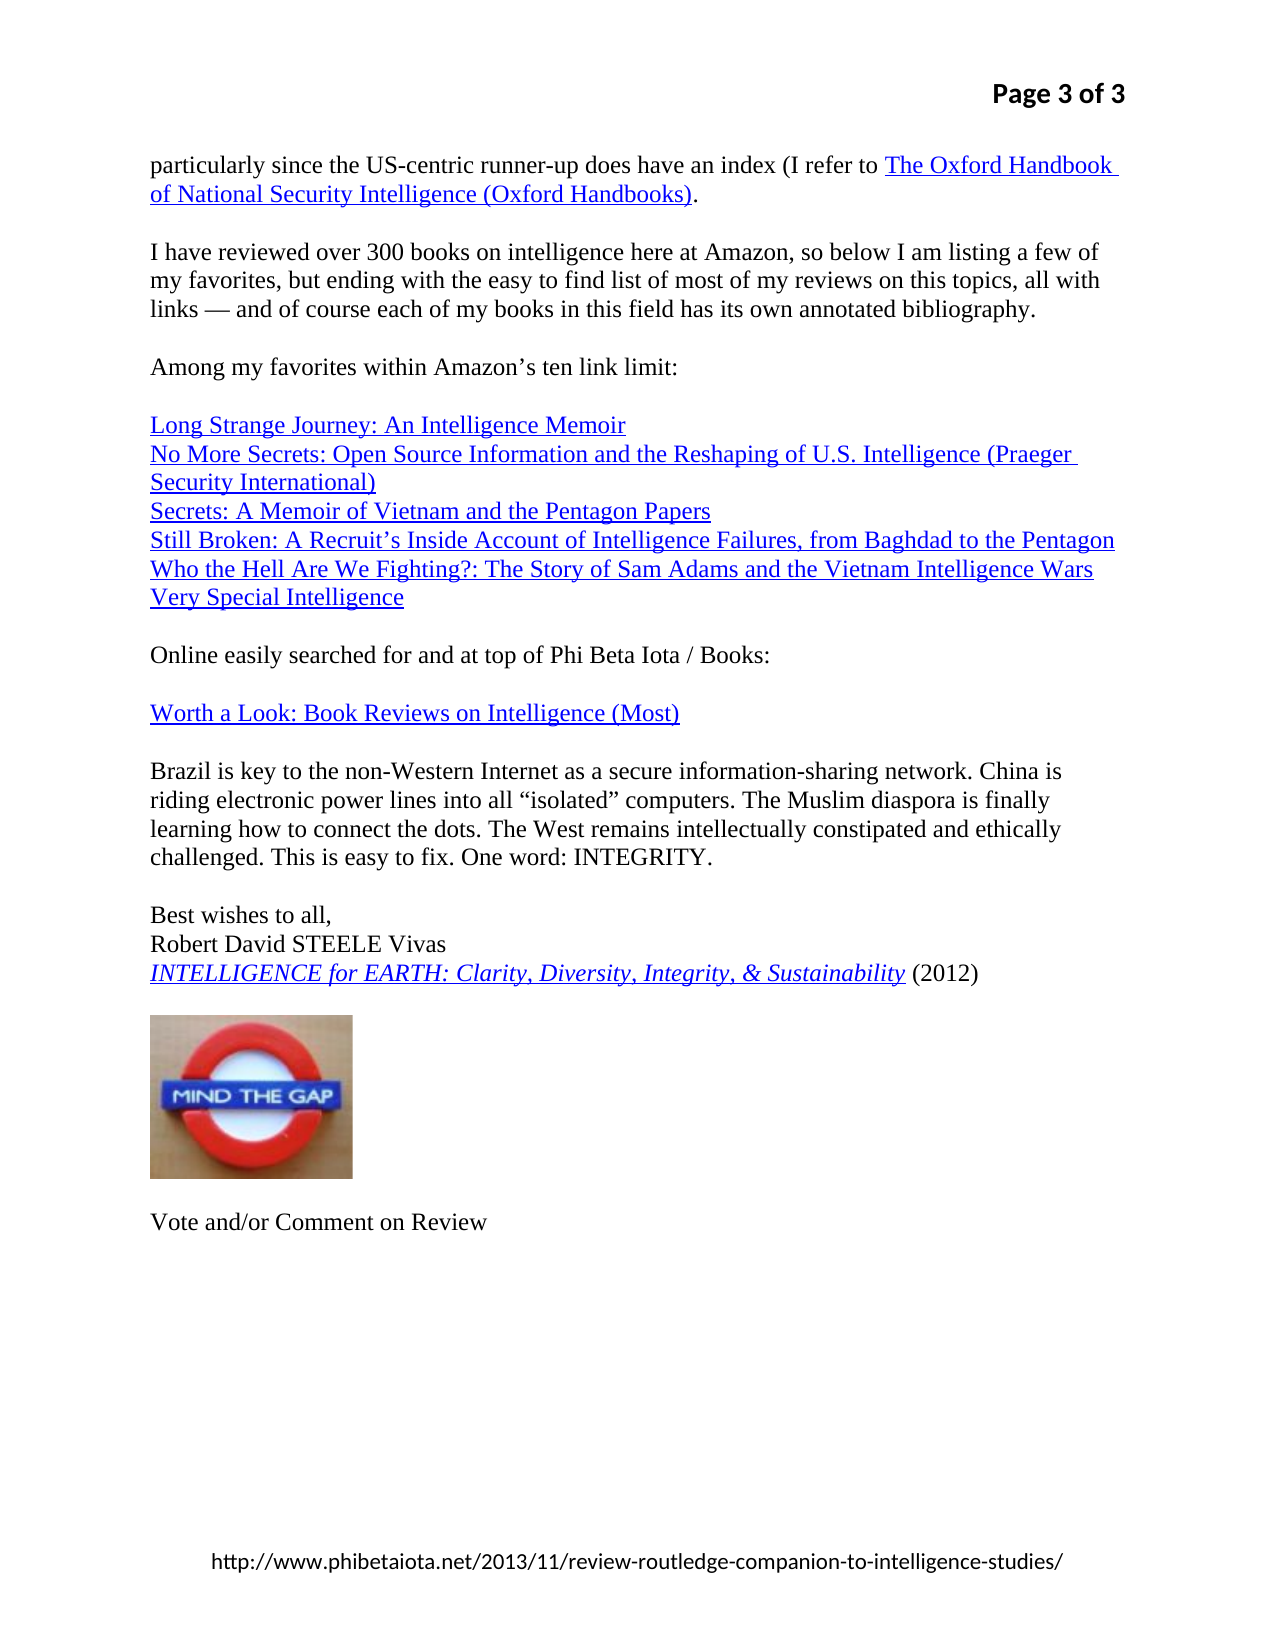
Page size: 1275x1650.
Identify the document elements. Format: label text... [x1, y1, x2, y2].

text Online easily searched for and at top of Phi Beta Iota / Books: [150, 640, 1125, 669]
text I have reviewed over 300 books on intelligence here at Amazon, so below I am listing a few of my favorites, but ending with the easy to find list of most of my reviews on this topics, all with links — and of course each of my books in this field has its own annotated bibliography. [150, 237, 1125, 323]
text Long Strange Journey: An Intelligence Memoir No More Secrets: Open Source Information and the Reshaping of U.S. Intelligence (Praeger Security International) Secrets: A Memoir of Vietnam and the Pentagon Papers Still Broken: A Recruit’s Inside Account of Intelligence Failures, from Baghdad to the Pentagon Who the Hell Are We Fighting?: The Story of Sam Adams and the Vietnam Intelligence Wars Very Special Intelligence [150, 410, 1125, 611]
text Worth a Look: Book Reviews on Intelligence (Most) [150, 698, 1125, 727]
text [150, 150, 1125, 207]
text Brazil is key to the non-Western Internet as a secure information-sharing network. China is riding electronic power lines into all “isolated” computers. The Muslim diaspora is finally learning how to connect the dots. The West remains intellectually constipated and ethically challenged. This is easy to fix. One word: INTEGRITY. [150, 756, 1125, 871]
text Vote and/or Comment on Review [150, 1207, 1125, 1236]
picture [150, 1015, 353, 1179]
text Among my favorites within Amazon’s ten link limit: [150, 352, 1125, 381]
text Best wishes to all, Robert David STEELE Vivas INTELLIGENCE for EARTH: Clarity, Diversity, Integrity, & Sustainability (2012) [150, 900, 1125, 987]
